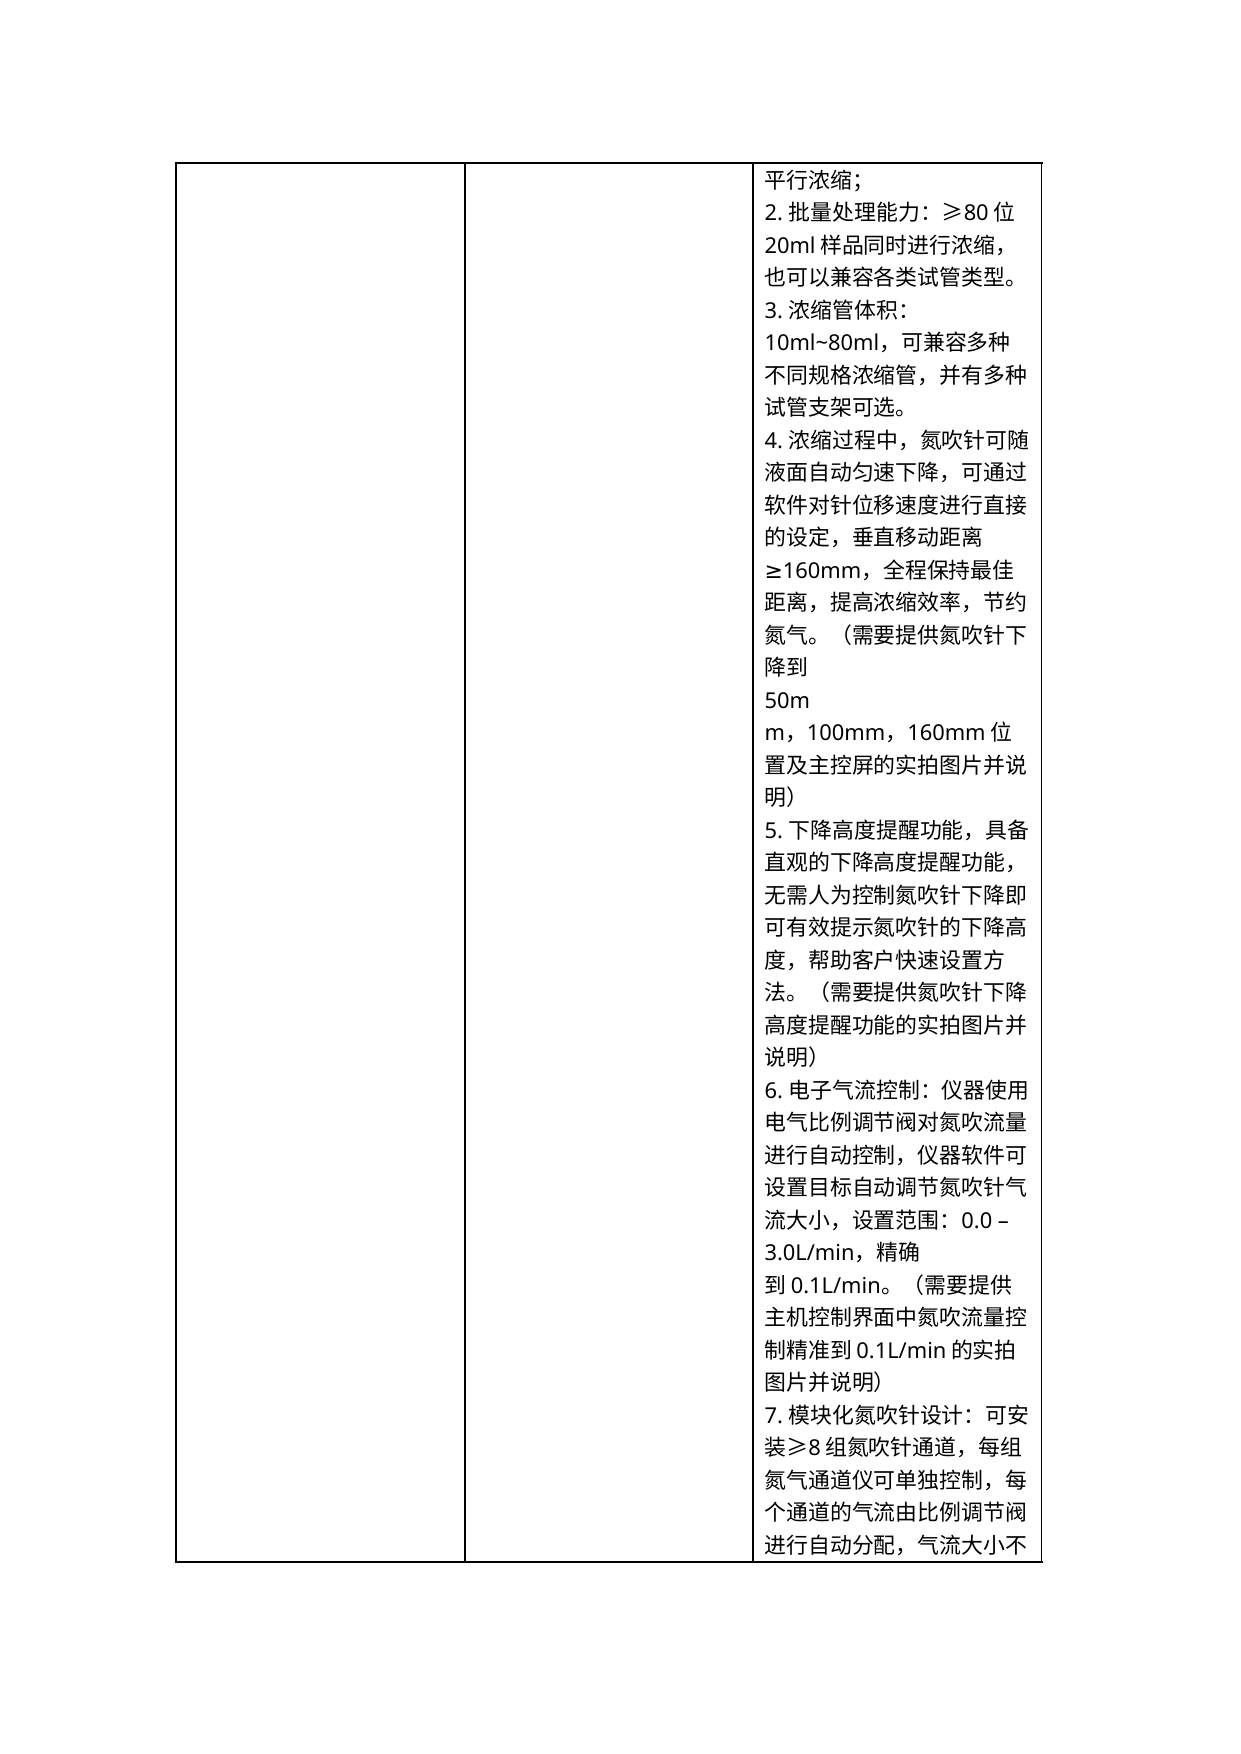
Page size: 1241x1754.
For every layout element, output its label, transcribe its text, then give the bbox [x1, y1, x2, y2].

table_cell [466, 164, 752, 1561]
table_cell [754, 164, 1041, 1561]
table_cell 1 [177, 164, 464, 1561]
